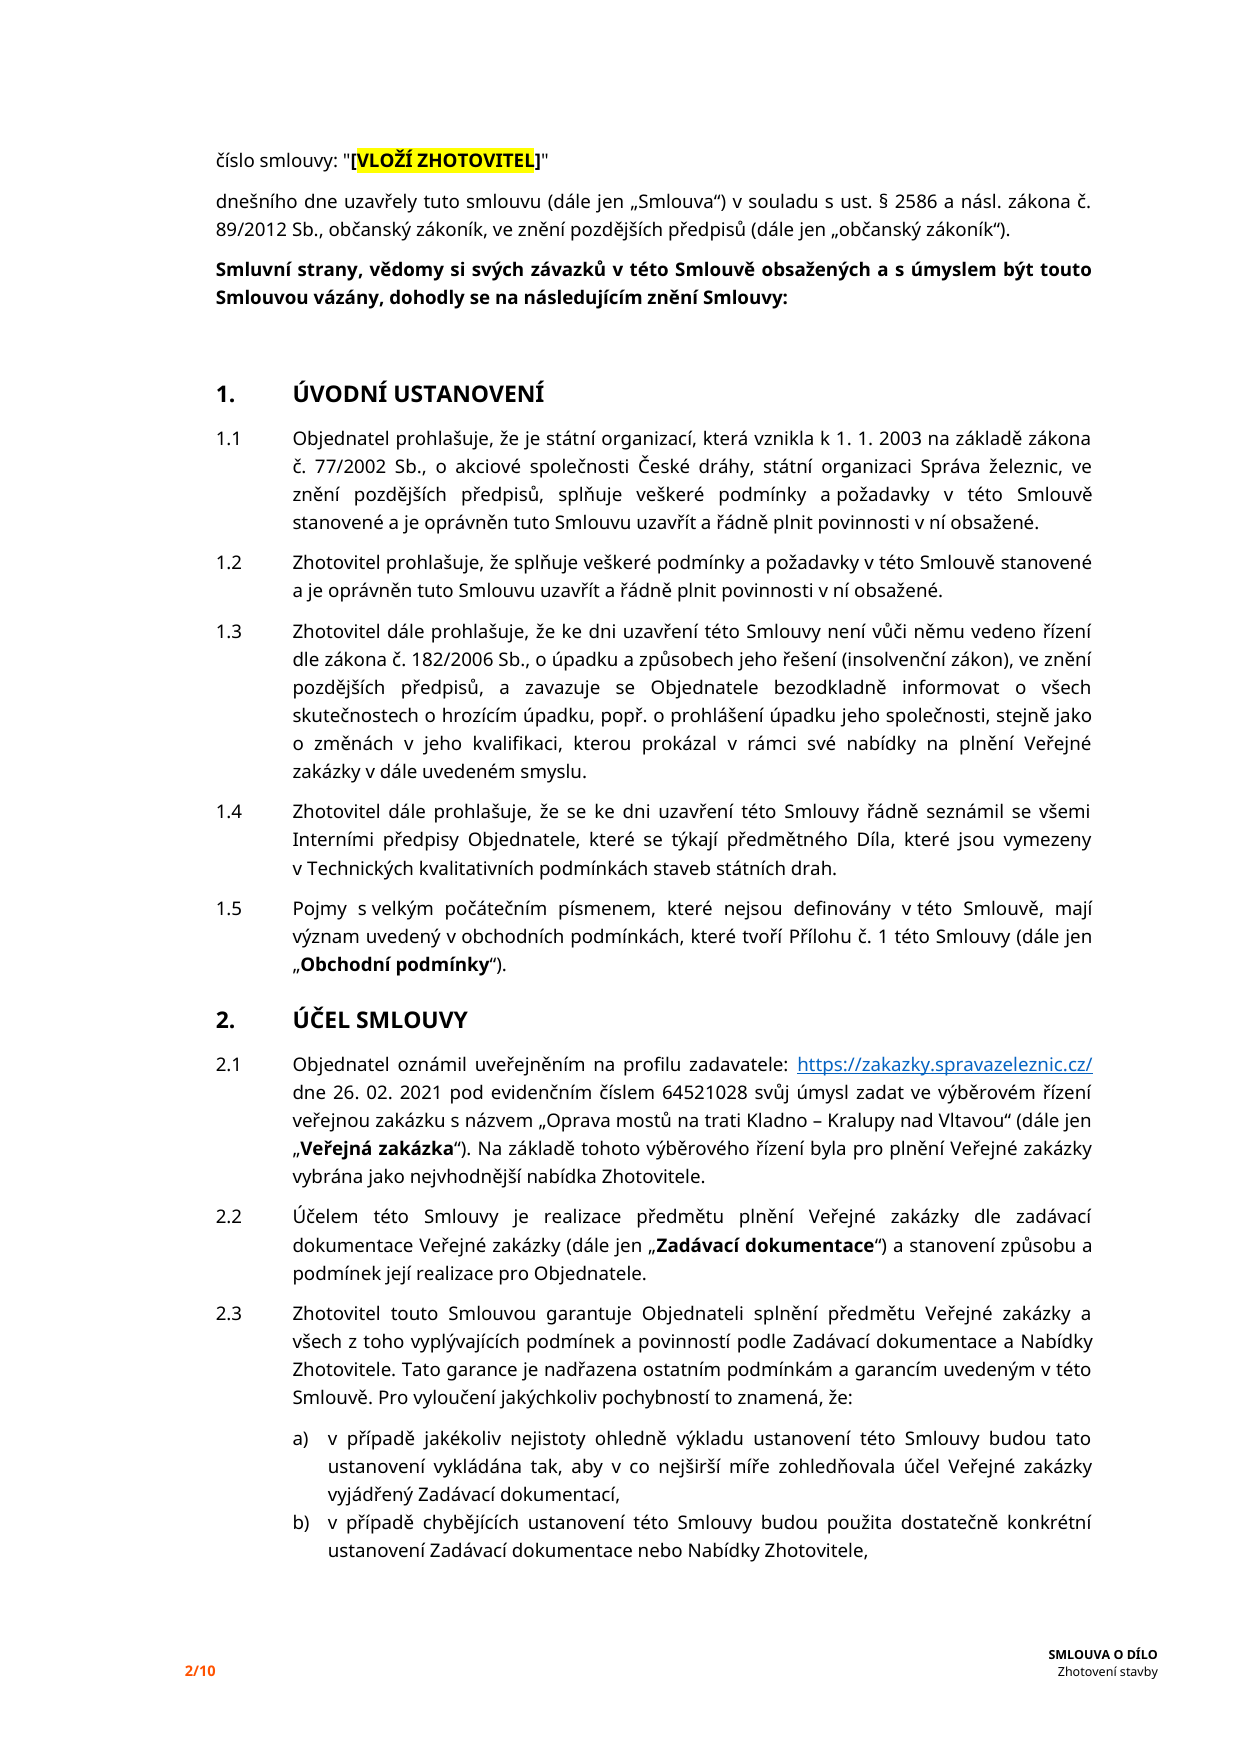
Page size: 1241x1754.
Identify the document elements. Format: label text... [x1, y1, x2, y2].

text ÚČEL SMLOUVY [216, 1004, 1093, 1036]
text v případě jakékoliv nejistoty ohledně výkladu ustanovení této Smlouvy budou tato ustanovení vykládána tak, aby v co nejširší míře zohledňovala účel Veřejné zakázky vyjádřený Zadávací dokumentací, [292, 1425, 1093, 1507]
text Zhotovitel prohlašuje, že splňuje veškeré podmínky a požadavky v této Smlouvě stanovené a je oprávněn tuto Smlouvu uzavřít a řádně plnit povinnosti v ní obsažené. [216, 549, 1093, 603]
text Zhotovitel dále prohlašuje, že se ke dni uzavření této Smlouvy řádně seznámil se všemi Interními předpisy Objednatele, které se týkají předmětného Díla, které jsou vymezeny v Technických kvalitativních podmínkách staveb státních drah. [216, 799, 1093, 880]
text Zhotovitel dále prohlašuje, že ke dni uzavření této Smlouvy není vůči němu vedeno řízení dle zákona č. 182/2006 Sb., o úpadku a způsobech jeho řešení (insolvenční zákon), ve znění pozdějších předpisů, a zavazuje se Objednatele bezodkladně informovat o všech skutečnostech o hrozícím úpadku, popř. o prohlášení úpadku jeho společnosti, stejně jako o změnách v jeho kvalifikaci, kterou prokázal v rámci své nabídky na plnění Veřejné zakázky v dále uvedeném smyslu. [216, 618, 1093, 784]
text ÚVODNÍ USTANOVENÍ [216, 378, 1093, 409]
text Smluvní strany, vědomy si svých závazků v této Smlouvě obsažených a s úmyslem být touto Smlouvou vázány, dohodly se na následujícím znění Smlouvy: [216, 257, 1093, 310]
text Zhotovitel touto Smlouvou garantuje Objednateli splnění předmětu Veřejné zakázky a všech z toho vyplývajících podmínek a povinností podle Zadávací dokumentace a Nabídky Zhotovitele. Tato garance je nadřazena ostatním podmínkám a garancím uvedeným v této Smlouvě. Pro vyloučení jakýchkoliv pochybností to znamená, že: [216, 1300, 1093, 1410]
text dnešního dne uzavřely tuto smlouvu (dále jen „Smlouva“) v souladu s ust. § 2586 a násl. zákona č. 89/2012 Sb., občanský zákoník, ve znění pozdějších předpisů (dále jen „občanský zákoník“). [216, 188, 1093, 242]
text v případě chybějících ustanovení této Smlouvy budou použita dostatečně konkrétní ustanovení Zadávací dokumentace nebo Nabídky Zhotovitele, [292, 1509, 1093, 1563]
text Pojmy s velkým počátečním písmenem, které nejsou definovány v této Smlouvě, mají význam uvedený v obchodních podmínkách, které tvoří Přílohu č. 1 této Smlouvy (dále jen „Obchodní podmínky“). [216, 895, 1093, 977]
text číslo smlouvy: "[VLOŽÍ ZHOTOVITEL]" [216, 147, 1093, 173]
text Účelem této Smlouvy je realizace předmětu plnění Veřejné zakázky dle zadávací dokumentace Veřejné zakázky (dále jen „Zadávací dokumentace“) a stanovení způsobu a podmínek její realizace pro Objednatele. [216, 1204, 1093, 1285]
text Objednatel prohlašuje, že je státní organizací, která vznikla k 1. 1. 2003 na základě zákona č. 77/2002 Sb., o akciové společnosti České dráhy, státní organizaci Správa železnic, ve znění pozdějších předpisů, splňuje veškeré podmínky a požadavky v této Smlouvě stanovené a je oprávněn tuto Smlouvu uzavřít a řádně plnit povinnosti v ní obsažené. [216, 425, 1093, 534]
text Objednatel oznámil uveřejněním na profilu zadavatele: https://zakazky.spravazeleznic.cz/ dne 26. 02. 2021 pod evidenčním číslem 64521028 svůj úmysl zadat ve výběrovém řízení veřejnou zakázku s názvem „Oprava mostů na trati Kladno – Kralupy nad Vltavou“ (dále jen „Veřejná zakázka“). Na základě tohoto výběrového řízení byla pro plnění Veřejné zakázky vybrána jako nejvhodnější nabídka Zhotovitele. [216, 1051, 1093, 1189]
